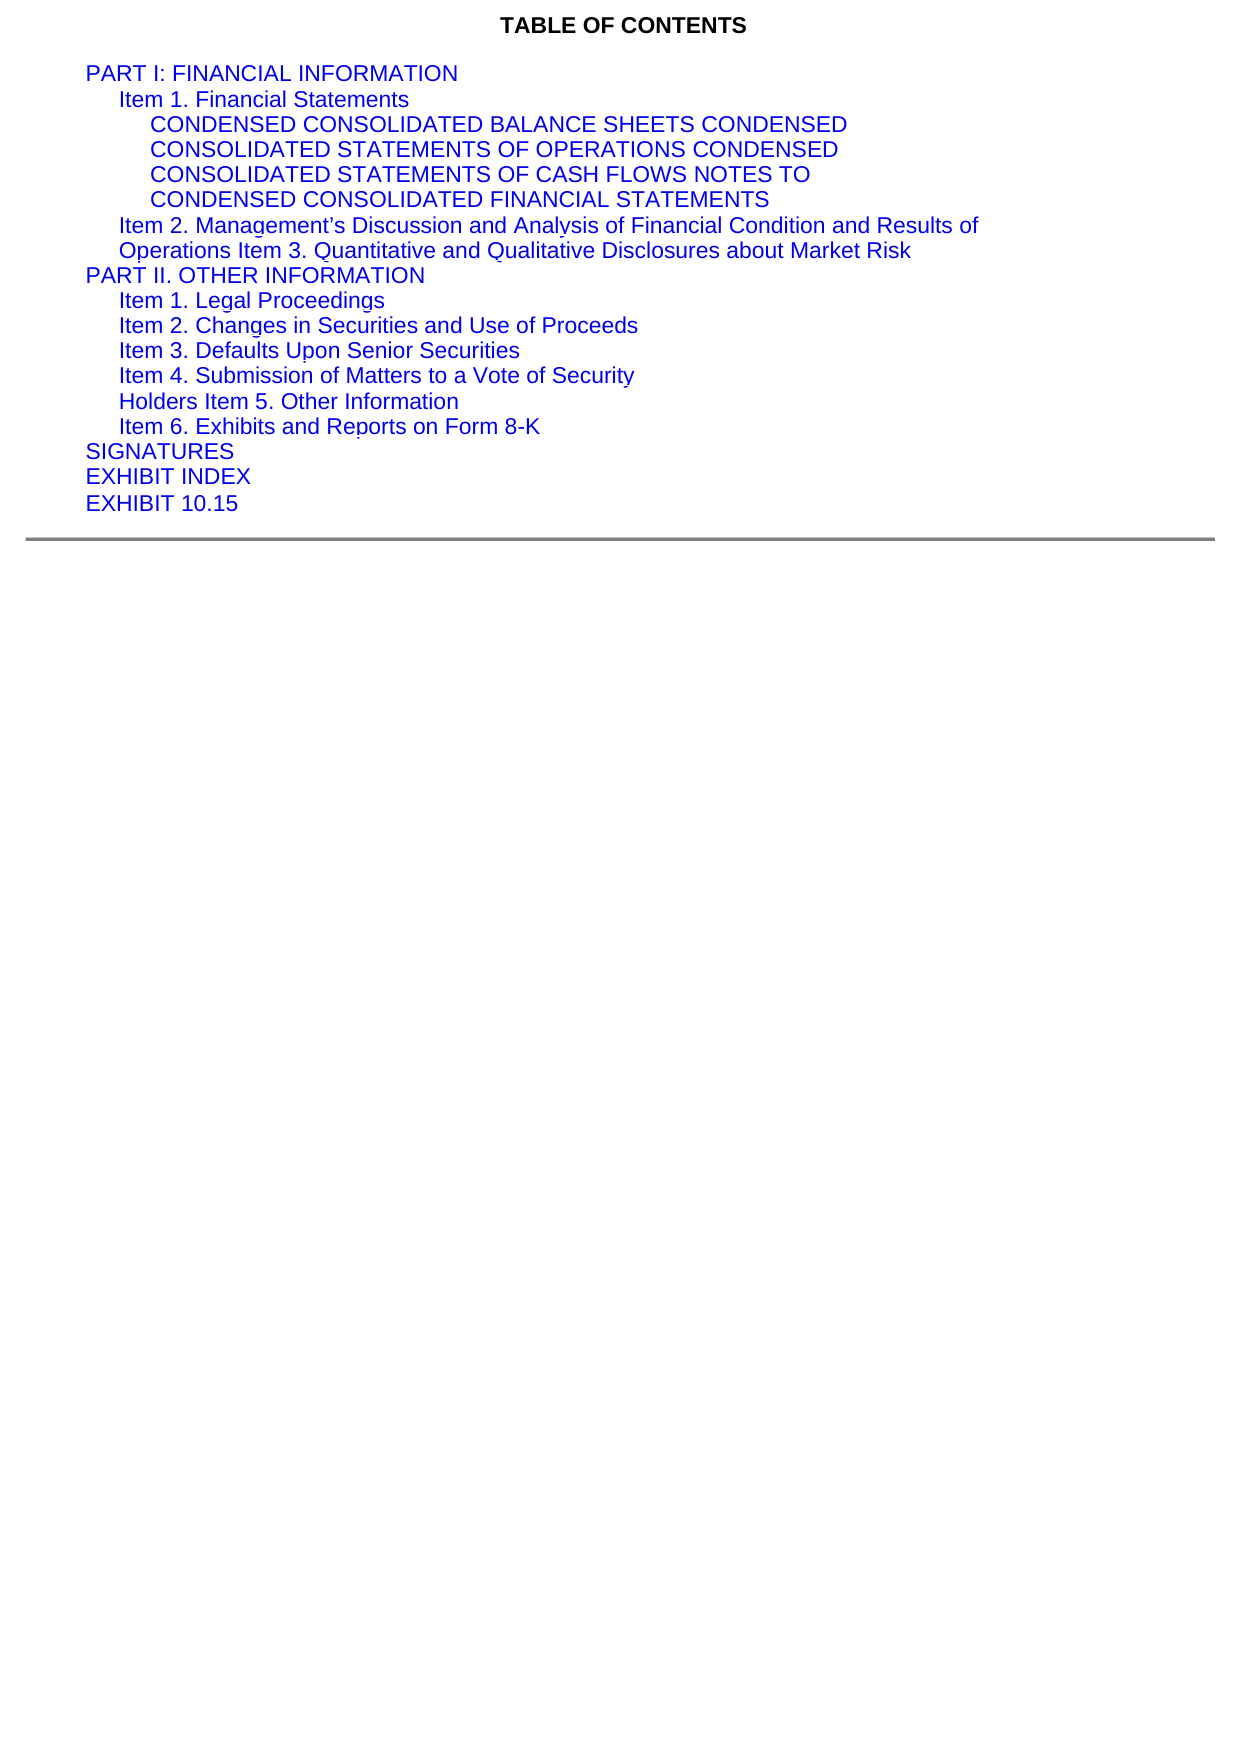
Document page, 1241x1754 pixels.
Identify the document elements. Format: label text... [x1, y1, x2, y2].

text Item 6. Exhibits and Reports on Form 8-K [119, 414, 1090, 439]
text PART II. OTHER INFORMATION [85, 263, 1090, 288]
text Item 2. Changes in Securities and Use of Proceeds [119, 314, 1090, 339]
text Item 1. Legal Proceedings [119, 288, 1090, 314]
picture [25, 537, 1215, 541]
text Item 3. Defaults Upon Senior Securities [119, 339, 1090, 364]
text Item 2. Management’s Discussion and Analysis of Financial Condition and Results of Operations Item 3. Quantitative and Qualitative Disclosures about Market Risk [119, 213, 997, 263]
text CONDENSED CONSOLIDATED BALANCE SHEETS CONDENSED CONSOLIDATED STATEMENTS OF OPERATIONS CONDENSED CONSOLIDATED STATEMENTS OF CASH FLOWS NOTES TO CONDENSED CONSOLIDATED FINANCIAL STATEMENTS [150, 112, 853, 213]
text TABLE OF CONTENTS [500, 12, 1090, 38]
text EXHIBIT INDEX [85, 464, 1090, 490]
text PART I: FINANCIAL INFORMATION [85, 60, 1090, 86]
text SIGNATURES [85, 439, 1090, 464]
text Item 4. Submission of Matters to a Vote of Security Holders Item 5. Other Information [119, 364, 659, 414]
text Item 1. Financial Statements [119, 86, 1090, 112]
text EXHIBIT 10.15 [85, 490, 1090, 516]
